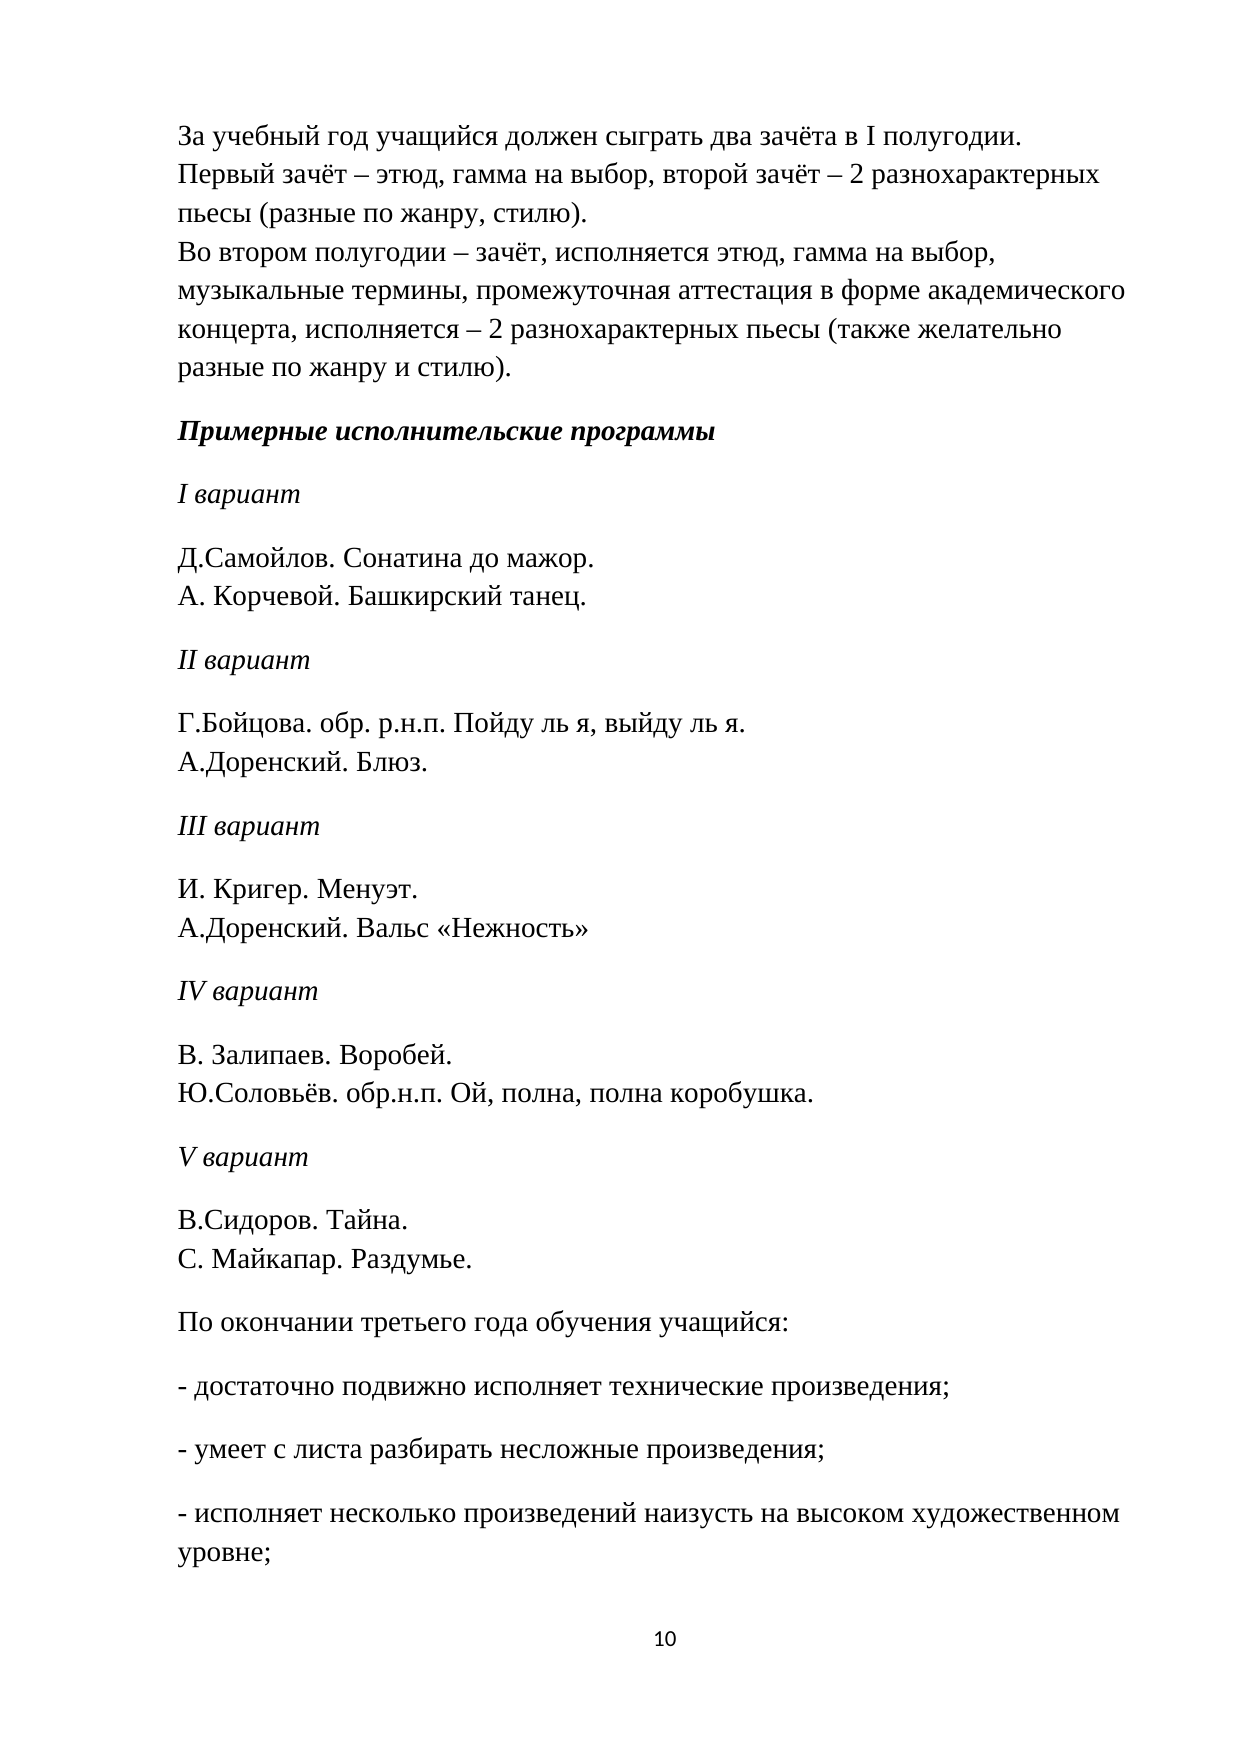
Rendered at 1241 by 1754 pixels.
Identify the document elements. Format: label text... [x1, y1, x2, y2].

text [177, 118, 1152, 383]
text - достаточно подвижно исполняет технические произведения; [177, 1368, 1152, 1402]
text IV вариант [177, 973, 1152, 1007]
text И. Кригер. Менуэт. А.Доренский. Вальс «Нежность» [177, 871, 1152, 943]
text Примерные исполнительские программы [177, 413, 1152, 446]
text Д.Самойлов. Сонатина до мажор. А. Корчевой. Башкирский танец. [177, 540, 1152, 612]
text В.Сидоров. Тайна. С. Майкапар. Раздумье. [177, 1202, 1152, 1274]
text Г.Бойцова. обр. р.н.п. Пойду ль я, выйду ль я. А.Доренский. Блюз. [177, 706, 1152, 778]
text III вариант [177, 808, 1152, 841]
text - умеет с листа разбирать несложные произведения; [177, 1432, 1152, 1465]
text В. Залипаев. Воробей. Ю.Соловьёв. обр.н.п. Ой, полна, полна коробушка. [177, 1037, 1152, 1109]
text II вариант [177, 642, 1152, 676]
text По окончании третьего года обучения учащийся: [177, 1304, 1152, 1338]
text V вариант [177, 1139, 1152, 1172]
text - исполняет несколько произведений наизусть на высоком художественном уровне; [177, 1495, 1152, 1567]
text I вариант [177, 476, 1152, 510]
